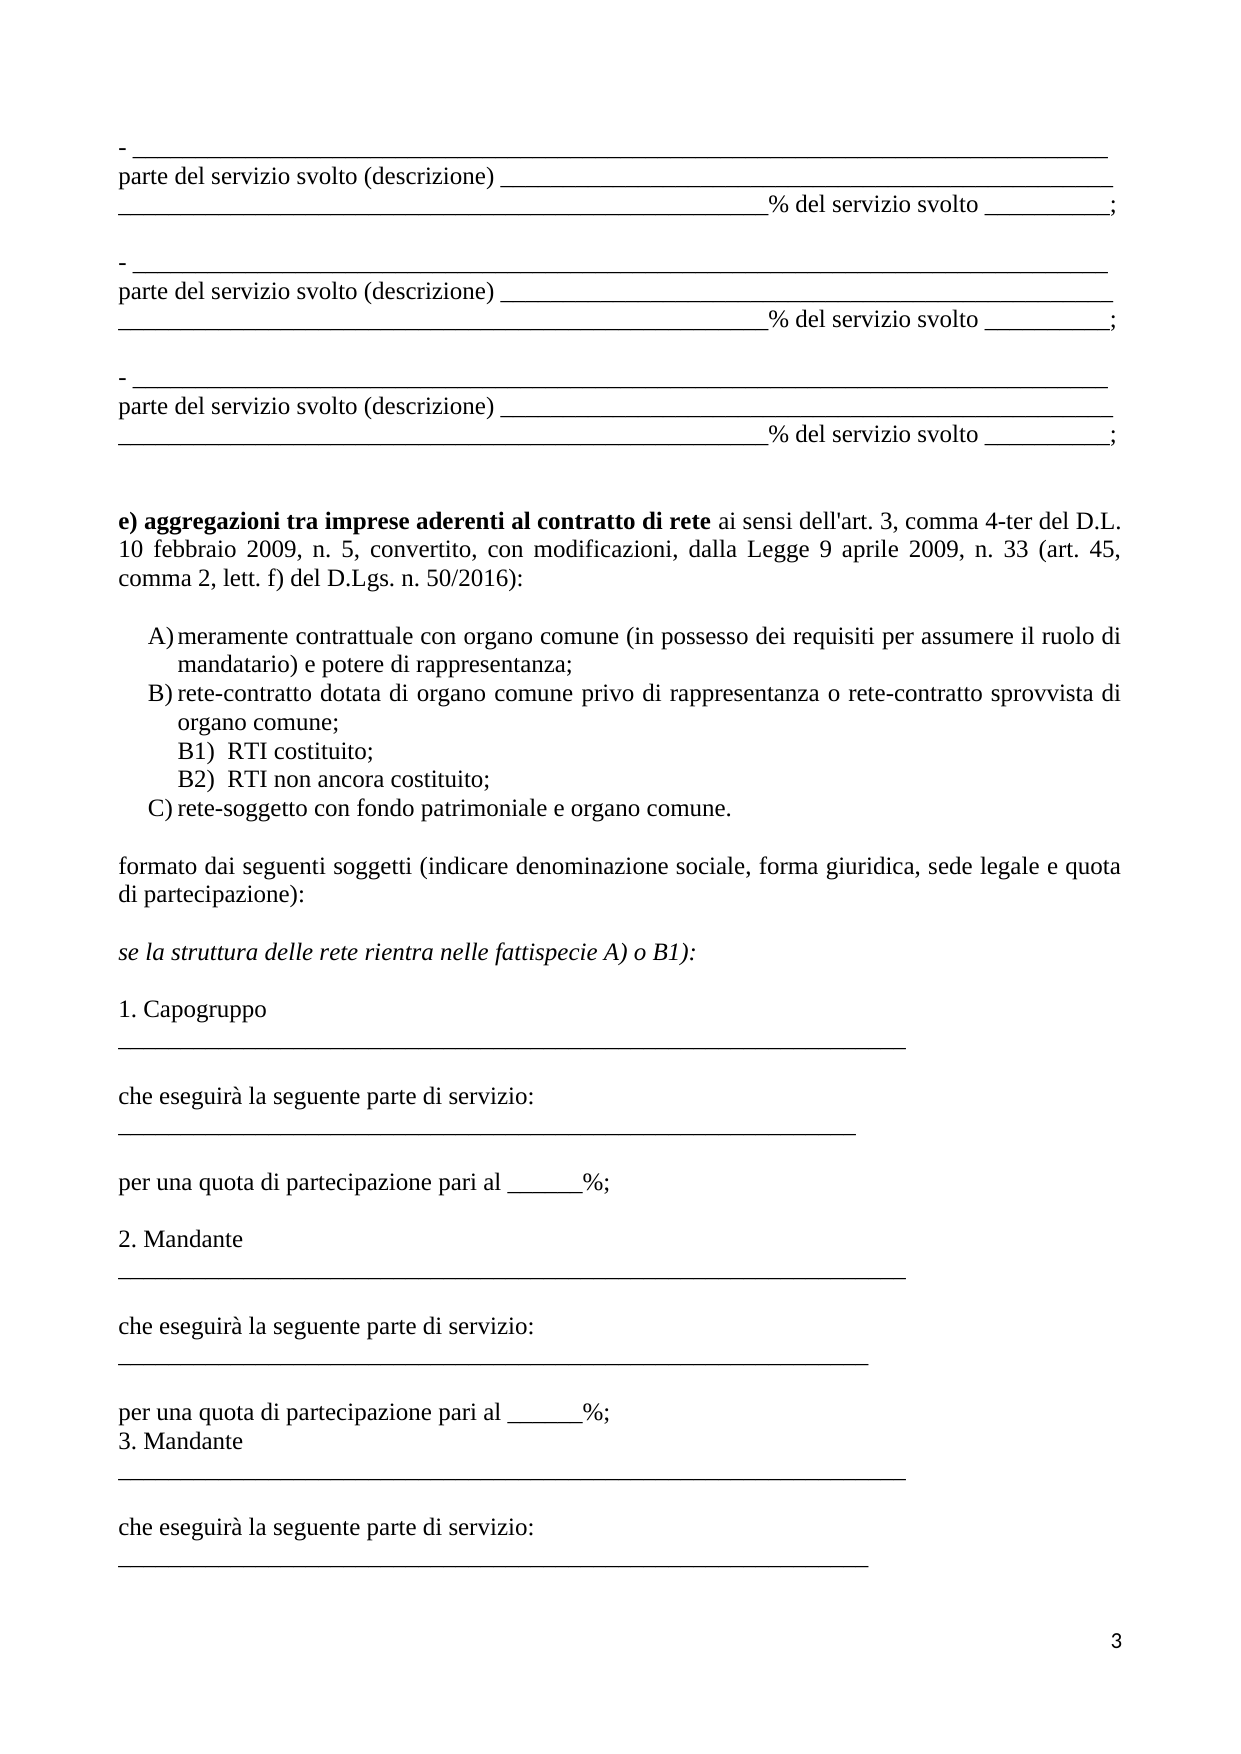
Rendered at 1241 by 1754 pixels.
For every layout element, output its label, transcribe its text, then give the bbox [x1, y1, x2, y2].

text B2) RTI non ancora costituito; [177, 764, 1122, 793]
text ____________________________________________________% del servizio svolto __________; [118, 304, 1122, 333]
text se la struttura delle rete rientra nelle fattispecie A) o B1): [118, 937, 1122, 966]
text parte del servizio svolto (descrizione) _________________________________________________ [118, 161, 1122, 189]
text - ______________________________________________________________________________ [118, 132, 1122, 161]
text _______________________________________________________________ [118, 1023, 1122, 1052]
text per una quota di partecipazione pari al ______%; [118, 1167, 1122, 1196]
text ____________________________________________________% del servizio svolto __________; [118, 189, 1122, 218]
list rete-contratto dotata di organo comune privo di rappresentanza o rete-contratto sprovvista di organo comune; [148, 678, 1122, 736]
text 1. Capogruppo [118, 994, 1122, 1023]
list rete-soggetto con fondo patrimoniale e organo comune. [148, 793, 1122, 822]
text ____________________________________________________________ [118, 1541, 1122, 1569]
text 3. Mandante [118, 1426, 1122, 1454]
text B1) RTI costituito; [177, 736, 1122, 764]
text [118, 1512, 1122, 1541]
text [118, 1454, 1122, 1483]
list meramente contrattuale con organo comune (in possesso dei requisiti per assumere il ruolo di mandatario) e potere di rappresentanza; [148, 621, 1122, 678]
text - ______________________________________________________________________________ [118, 247, 1122, 276]
text ____________________________________________________________ [118, 1339, 1122, 1368]
text formato dai seguenti soggetti (indicare denominazione sociale, forma giuridica, sede legale e quota di partecipazione): [118, 851, 1122, 908]
text che eseguirà la seguente parte di servizio: ___________________________________________________________ [118, 1081, 1122, 1138]
text e) aggregazioni tra imprese aderenti al contratto di rete ai sensi dell'art. 3, comma 4-ter del D.L. 10 febbraio 2009, n. 5, convertito, con modificazioni, dalla Legge 9 aprile 2009, n. 33 (art. 45, comma 2, lett. f) del D.Lgs. n. 50/2016): [118, 506, 1122, 592]
text per una quota di partecipazione pari al ______%; [118, 1397, 1122, 1426]
text che eseguirà la seguente parte di servizio: [118, 1311, 1122, 1339]
text parte del servizio svolto (descrizione) _________________________________________________ [118, 391, 1122, 419]
text _______________________________________________________________ [118, 1253, 1122, 1282]
text - ______________________________________________________________________________ [118, 362, 1122, 391]
text 2. Mandante [118, 1224, 1122, 1253]
text ____________________________________________________% del servizio svolto __________; [118, 419, 1122, 448]
text parte del servizio svolto (descrizione) _________________________________________________ [118, 276, 1122, 304]
